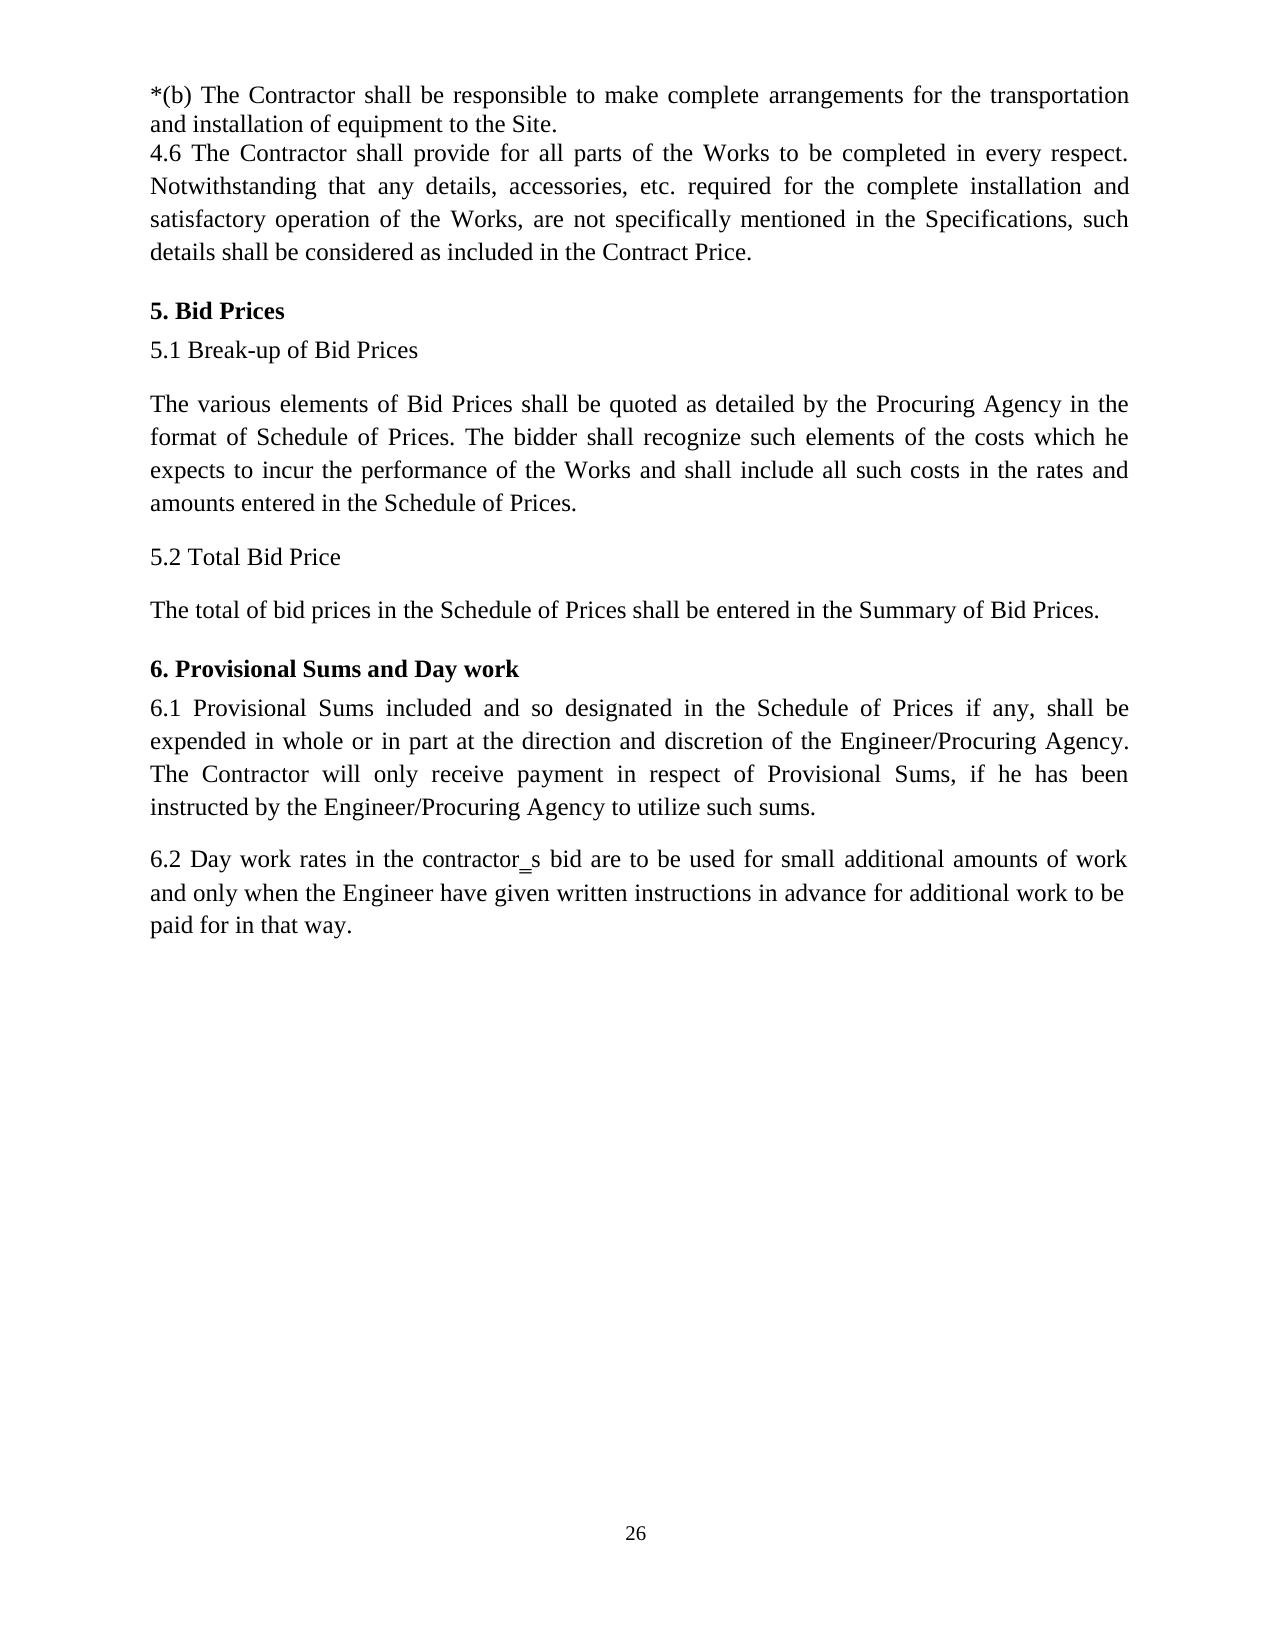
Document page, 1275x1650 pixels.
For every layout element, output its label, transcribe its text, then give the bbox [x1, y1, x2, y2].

text The total of bid prices in the Schedule of Prices shall be entered in the Summary of Bid Prices. [150, 596, 1101, 624]
text 6.2 Day work rates in the contractor‗s bid are to be used for small additional amounts of work and only when the Engineer have given written instructions in advance for additional work to be paid for in that way. [150, 844, 1129, 939]
text 6. Provisional Sums and Day work [150, 654, 522, 682]
text 5.2 Total Bid Price [150, 542, 344, 570]
text *(b) The Contractor shall be responsible to make complete arrangements for the transportation and installation of equipment to the Site. [150, 81, 1129, 138]
text 6.1 Provisional Sums included and so designated in the Schedule of Prices if any, shall be expended in whole or in part at the direction and discretion of the Engineer/Procuring Agency. The Contractor will only receive payment in respect of Provisional Sums, if he has been instructed by the Engineer/Procuring Agency to utilize such sums. [150, 693, 1129, 821]
text 5.1 Break-up of Bid Prices [150, 335, 421, 363]
text 4.6 The Contractor shall provide for all parts of the Works to be completed in every respect. Notwithstanding that any details, accessories, etc. required for the complete installation and satisfactory operation of the Works, are not specifically mentioned in the Specifications, such details shall be considered as included in the Contract Price. [150, 138, 1129, 266]
text 5. Bid Prices [150, 296, 287, 324]
text The various elements of Bid Prices shall be quoted as detailed by the Procuring Agency in the format of Schedule of Prices. The bidder shall recognize such elements of the costs which he expects to incur the performance of the Works and shall include all such costs in the rates and amounts entered in the Schedule of Prices. [150, 389, 1129, 516]
